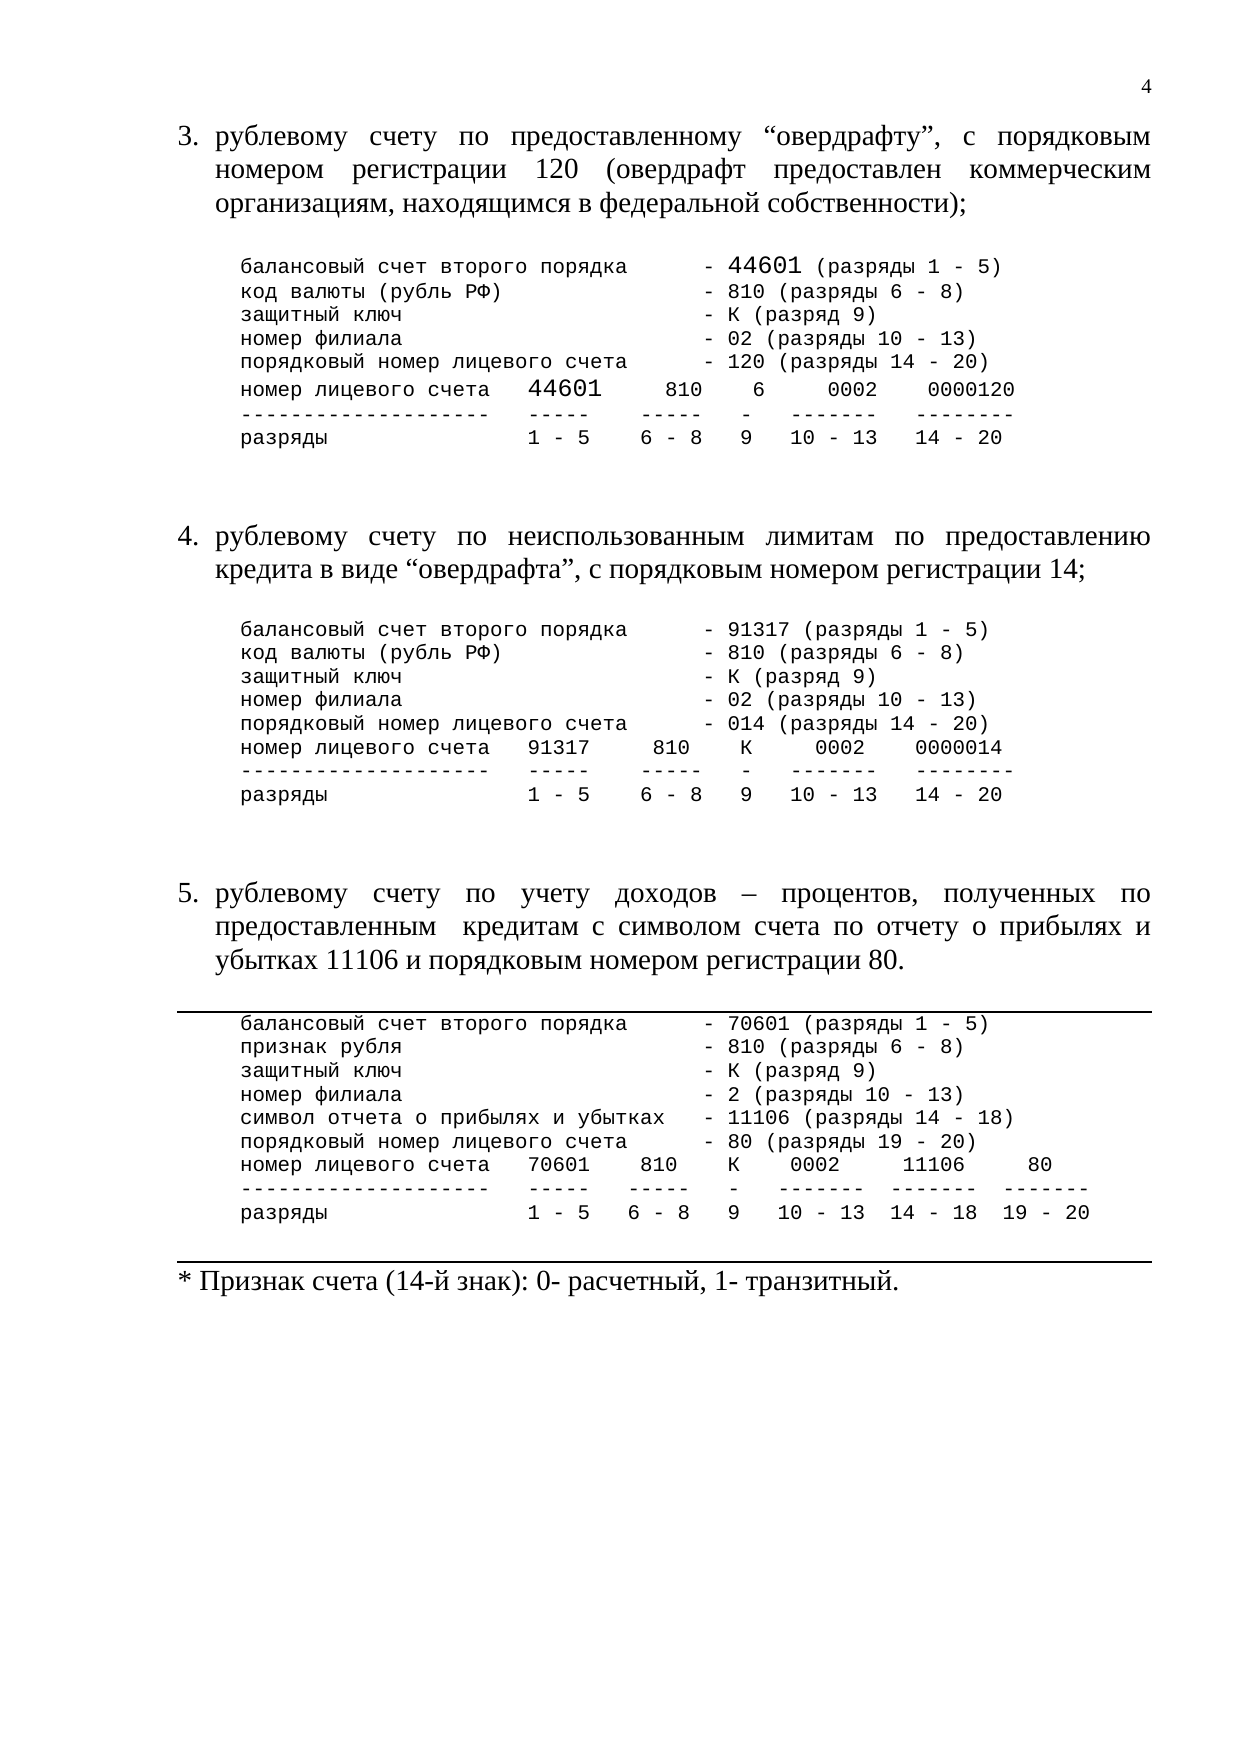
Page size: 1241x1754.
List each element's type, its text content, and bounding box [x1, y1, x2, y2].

text защитный ключ - К (разряд 9) [177, 304, 1152, 328]
text номер лицевого счета 91317 810 К 0002 0000014 [177, 737, 1152, 760]
text номер филиала - 02 (разряды 10 - 13) [177, 689, 1152, 713]
text разряды 1 - 5 6 - 8 9 10 - 13 14 - 18 19 - 20 [177, 1202, 1152, 1225]
text балансовый счет второго порядка - 91317 (разряды 1 - 5) [177, 618, 1152, 642]
text -------------------- ----- ----- - ------- -------- [177, 760, 1152, 784]
text * Признак счета (14-й знак): 0- расчетный, 1- транзитный. [177, 1263, 1152, 1296]
text балансовый счет второго порядка - 70601 (разряды 1 - 5) [177, 1013, 1152, 1036]
text код валюты (рубль РФ) - 810 (разряды 6 - 8) [177, 281, 1152, 304]
text символ отчета о прибылях и убытках - 11106 (разряды 14 - 18) [177, 1107, 1152, 1131]
text код валюты (рубль РФ) - 810 (разряды 6 - 8) [177, 642, 1152, 666]
list рублевому счету по предоставленному “овердрафту”, с порядковым номером регистрации 120 (овердрафт предоставлен коммерческим организациям, находящимся в федеральной собственности); [177, 118, 1152, 219]
text номер филиала - 02 (разряды 10 - 13) [177, 328, 1152, 352]
text разряды 1 - 5 6 - 8 9 10 - 13 14 - 20 [177, 784, 1152, 808]
text -------------------- ----- ----- - ------- -------- [177, 403, 1152, 427]
text разряды 1 - 5 6 - 8 9 10 - 13 14 - 20 [177, 427, 1152, 451]
text порядковый номер лицевого счета - 80 (разряды 19 - 20) [177, 1131, 1152, 1154]
text -------------------- ----- ----- - ------- ------- ------- [177, 1178, 1152, 1202]
text номер филиала - 2 (разряды 10 - 13) [177, 1083, 1152, 1107]
text признак рубля - 810 (разряды 6 - 8) [177, 1036, 1152, 1060]
text номер лицевого счета 44601 810 6 0002 0000120 [177, 375, 1152, 403]
list рублевому счету по неиспользованным лимитам по предоставлению кредита в виде “овердрафта”, с порядковым номером регистрации 14; [177, 518, 1152, 585]
text защитный ключ - К (разряд 9) [177, 1060, 1152, 1083]
text порядковый номер лицевого счета - 120 (разряды 14 - 20) [177, 352, 1152, 375]
text номер лицевого счета 70601 810 К 0002 11106 80 [177, 1154, 1152, 1178]
text балансовый счет второго порядка - 44601 (разряды 1 - 5) [177, 252, 1152, 281]
text защитный ключ - К (разряд 9) [177, 666, 1152, 689]
list рублевому счету по учету доходов – процентов, полученных по предоставленным кредитам с символом счета по отчету о прибылях и убытках 11106 и порядковым номером регистрации 80. [177, 875, 1152, 975]
text порядковый номер лицевого счета - 014 (разряды 14 - 20) [177, 713, 1152, 737]
